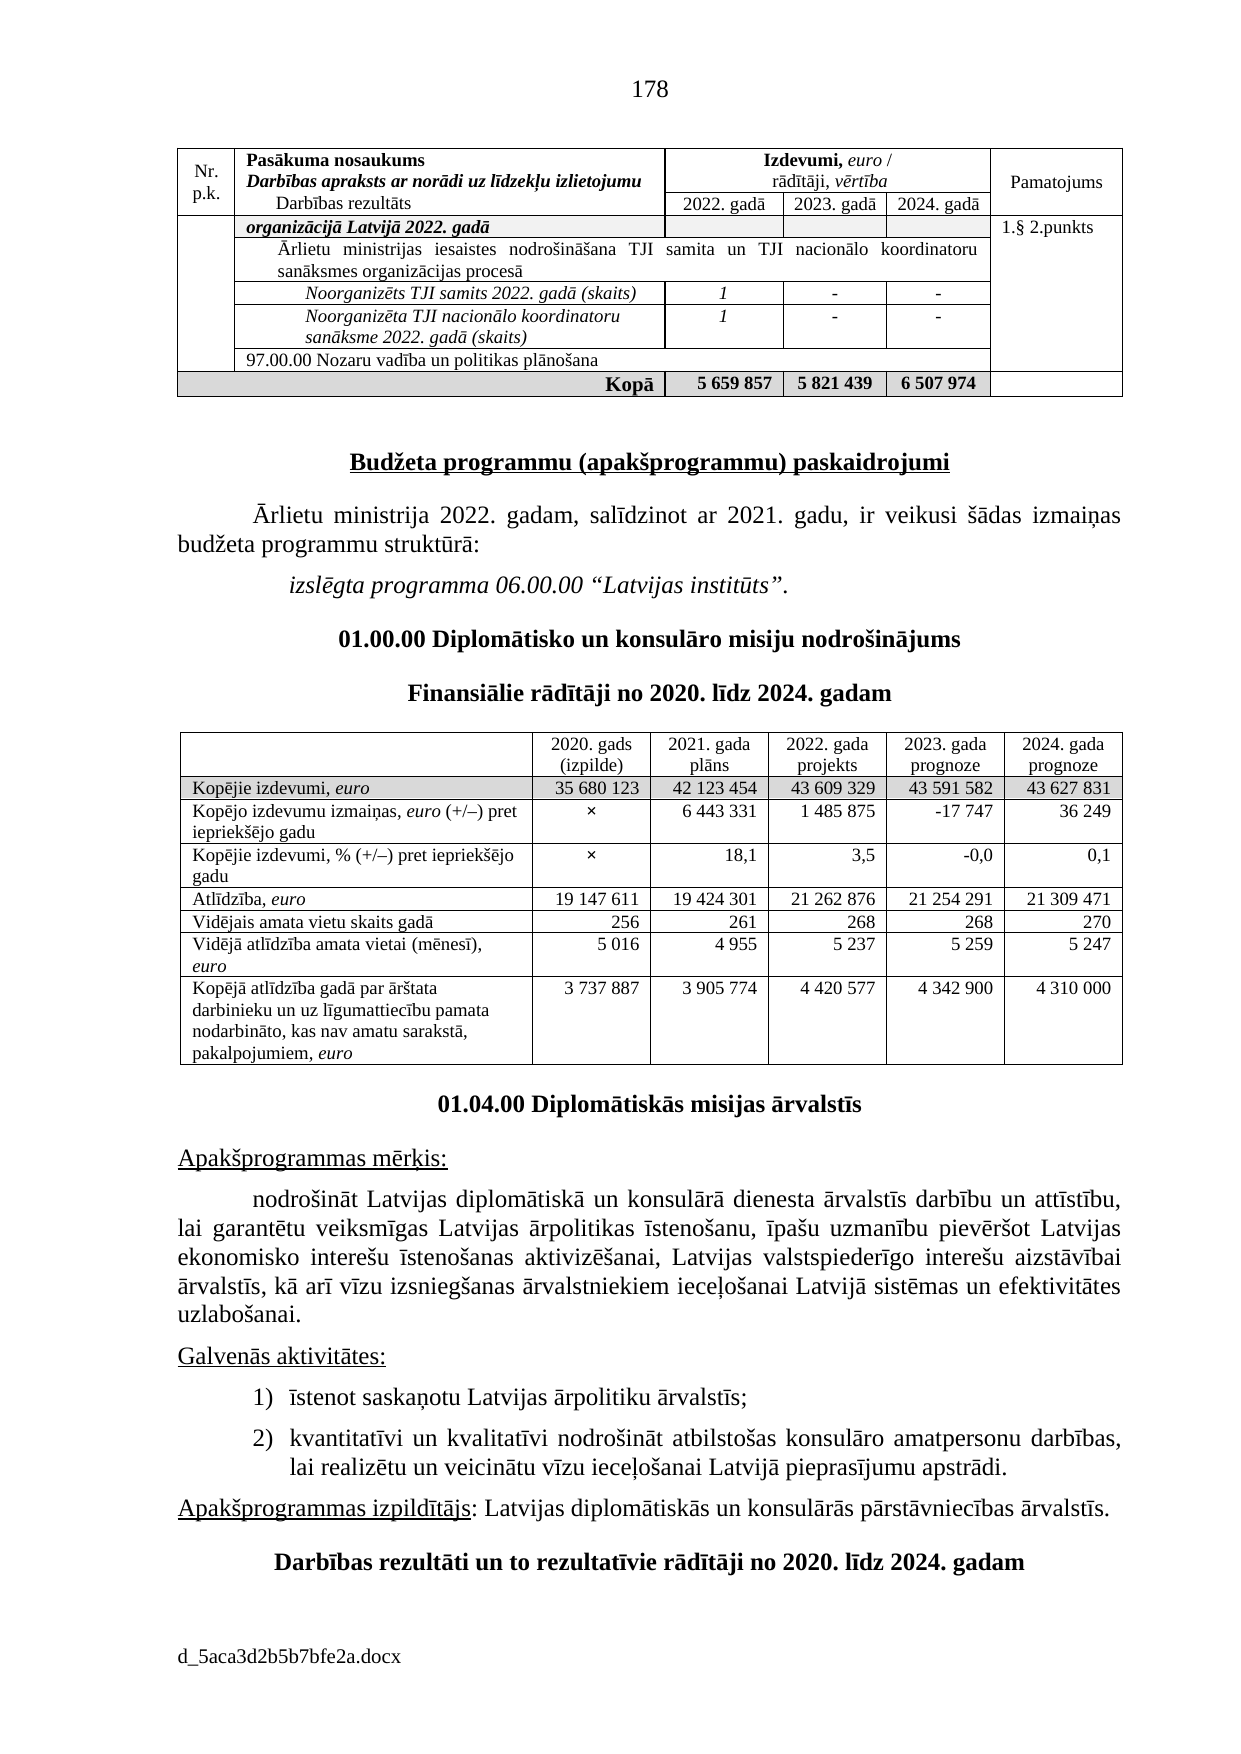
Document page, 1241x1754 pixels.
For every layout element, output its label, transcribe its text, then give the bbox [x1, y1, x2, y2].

table_cell - [887, 282, 990, 304]
table_cell 21 262 876 [769, 888, 886, 909]
table_cell 1 485 875 [769, 800, 886, 843]
table_cell -0,0 [887, 844, 1004, 887]
text 01.04.00 Diplomātiskās misijas ārvalstīs [177, 1089, 1122, 1118]
table_cell Noorganizēta TJI nacionālo koordinatoru sanāksme 2022. gadā (skaits) [235, 305, 664, 348]
list izslēgta programma 06.00.00 “Latvijas institūts”. [288, 571, 1122, 599]
table_cell 5 237 [769, 933, 886, 976]
table_cell 5 659 857 [666, 372, 783, 396]
table_cell 5 821 439 [784, 372, 886, 396]
table_cell 6 443 331 [651, 800, 768, 843]
table_cell 4 310 000 [1005, 977, 1122, 1063]
table_cell 268 [887, 911, 1004, 932]
table_cell 19 424 301 [651, 888, 768, 909]
table_cell 270 [1005, 911, 1122, 932]
table_cell 43 591 582 [887, 777, 1004, 798]
text Apakšprogrammas izpildītājs: Latvijas diplomātiskās un konsulārās pārstāvniecības ārvalstīs. [177, 1493, 1122, 1522]
table_cell 1 [666, 305, 783, 348]
table_cell 2022. gadā [666, 193, 783, 214]
table_cell 2023. gadā [784, 193, 886, 214]
table_cell Vidējais amata vietu skaits gadā [181, 911, 532, 932]
text Apakšprogrammas mērķis: [177, 1143, 1122, 1172]
text Galvenās aktivitātes: [177, 1341, 1122, 1369]
table_cell Ārlietu ministrijas iesaistes nodrošināšana TJI samita un TJI nacionālo koordinatoru sanāksmes organizācijas procesā [235, 238, 990, 281]
table_header 2023. gada prognoze [887, 733, 1004, 776]
table_cell 21 254 291 [887, 888, 1004, 909]
table_cell 3,5 [769, 844, 886, 887]
table_cell 5 247 [1005, 933, 1122, 976]
table_cell Nodrošināt Ārlietu ministrijas iesaisti TJI samita organizācijā Latvijā 2022. gadā [235, 216, 664, 237]
table_cell 6 507 974 [887, 372, 990, 396]
table_cell 42 123 454 [651, 777, 768, 798]
table_cell Kopējā atlīdzība gadā par ārštata darbinieku un uz līgumattiecību pamata nodarbināto, kas nav amatu sarakstā, pakalpojumiem, euro [181, 977, 532, 1063]
text nodrošināt Latvijas diplomātiskā un konsulārā dienesta ārvalstīs darbību un attīstību, lai garantētu veiksmīgas Latvijas ārpolitikas īstenošanu, īpašu uzmanību pievēršot Latvijas ekonomisko interešu īstenošanas aktivizēšanai, Latvijas valstspiederīgo interešu aizstāvībai ārvalstīs, kā arī vīzu izsniegšanas ārvalstniekiem ieceļošanai Latvijā sistēmas un efektivitātes uzlabošanai. [177, 1184, 1122, 1328]
table_cell 5 259 [887, 933, 1004, 976]
table_cell 36 249 [1005, 800, 1122, 843]
table_cell 4 342 900 [887, 977, 1004, 1063]
table_cell Kopējo izdevumu izmaiņas, euro (+/–) pret iepriekšējo gadu [181, 800, 532, 843]
text 01.00.00 Diplomātisko un konsulāro misiju nodrošinājums [177, 624, 1122, 653]
table_cell Noorganizēts TJI samits 2022. gadā (skaits) [235, 282, 664, 304]
table_header 2021. gada plāns [651, 733, 768, 776]
table_cell 268 [769, 911, 886, 932]
table_cell Kopā [178, 372, 664, 396]
table_cell - [784, 216, 886, 237]
table_cell 2024. gadā [887, 193, 990, 214]
table_cell × [533, 800, 650, 843]
table_header Izdevumi, euro / rādītāji, vērtība [666, 149, 990, 192]
table_cell Kopējie izdevumi, % (+/–) pret iepriekšējo gadu [181, 844, 532, 887]
table_cell [991, 372, 1122, 396]
table_header Nr. p.k. [178, 149, 234, 214]
table_header 2024. gada prognoze [1005, 733, 1122, 776]
table_cell Kopējie izdevumi, euro [181, 777, 532, 798]
table_cell 4 420 577 [769, 977, 886, 1063]
table_cell Vidējā atlīdzība amata vietai (mēnesī), euro [181, 933, 532, 976]
table_header Pamatojums [991, 149, 1122, 214]
table_cell 261 [651, 911, 768, 932]
table_header [181, 733, 532, 776]
table_cell 97.00.00 Nozaru vadība un politikas plānošana [235, 349, 990, 371]
table_header 2022. gada projekts [769, 733, 886, 776]
table_cell - [887, 216, 990, 237]
text Finansiālie rādītāji no 2020. līdz 2024. gadam [177, 678, 1122, 707]
table_cell 19 147 611 [533, 888, 650, 909]
table_cell - [887, 305, 990, 348]
text 2) kvantitatīvi un kvalitatīvi nodrošināt atbilstošas konsulāro amatpersonu darbības, lai realizētu un veicinātu vīzu ieceļošanai Latvijā pieprasījumu apstrādi. [252, 1423, 1122, 1481]
table_cell 1 [666, 282, 783, 304]
table_cell 0,1 [1005, 844, 1122, 887]
table_cell 21 309 471 [1005, 888, 1122, 909]
table_header 2020. gads (izpilde) [533, 733, 650, 776]
table_cell Atlīdzība, euro [181, 888, 532, 909]
table_cell 3 905 774 [651, 977, 768, 1063]
table_cell 43 609 329 [769, 777, 886, 798]
text Budžeta programmu (apakšprogrammu) paskaidrojumi [177, 447, 1122, 476]
table_cell × [533, 844, 650, 887]
table_cell - [784, 282, 886, 304]
table_cell 5 016 [533, 933, 650, 976]
table_header Pasākuma nosaukums Darbības apraksts ar norādi uz līdzekļu izlietojumu Darbības rezultāts Rezultatīvais rādītājs Programmas (apakšprogrammas) kods un nosaukums [235, 149, 664, 214]
table_cell 3 737 887 [533, 977, 650, 1063]
table_cell 256 [533, 911, 650, 932]
text Ārlietu ministrija 2022. gadam, salīdzinot ar 2021. gadu, ir veikusi šādas izmaiņas budžeta programmu struktūrā: [177, 501, 1122, 558]
text 1) īstenot saskaņotu Latvijas ārpolitiku ārvalstīs; [252, 1382, 1122, 1411]
table_cell 35 680 123 [533, 777, 650, 798]
text Darbības rezultāti un to rezultatīvie rādītāji no 2020. līdz 2024. gadam [177, 1547, 1122, 1576]
table_cell 43 627 831 [1005, 777, 1122, 798]
table_cell 4 955 [651, 933, 768, 976]
table_cell - [784, 305, 886, 348]
table_cell 18,1 [651, 844, 768, 887]
table_cell 394 817 [666, 216, 783, 237]
table_cell -17 747 [887, 800, 1004, 843]
